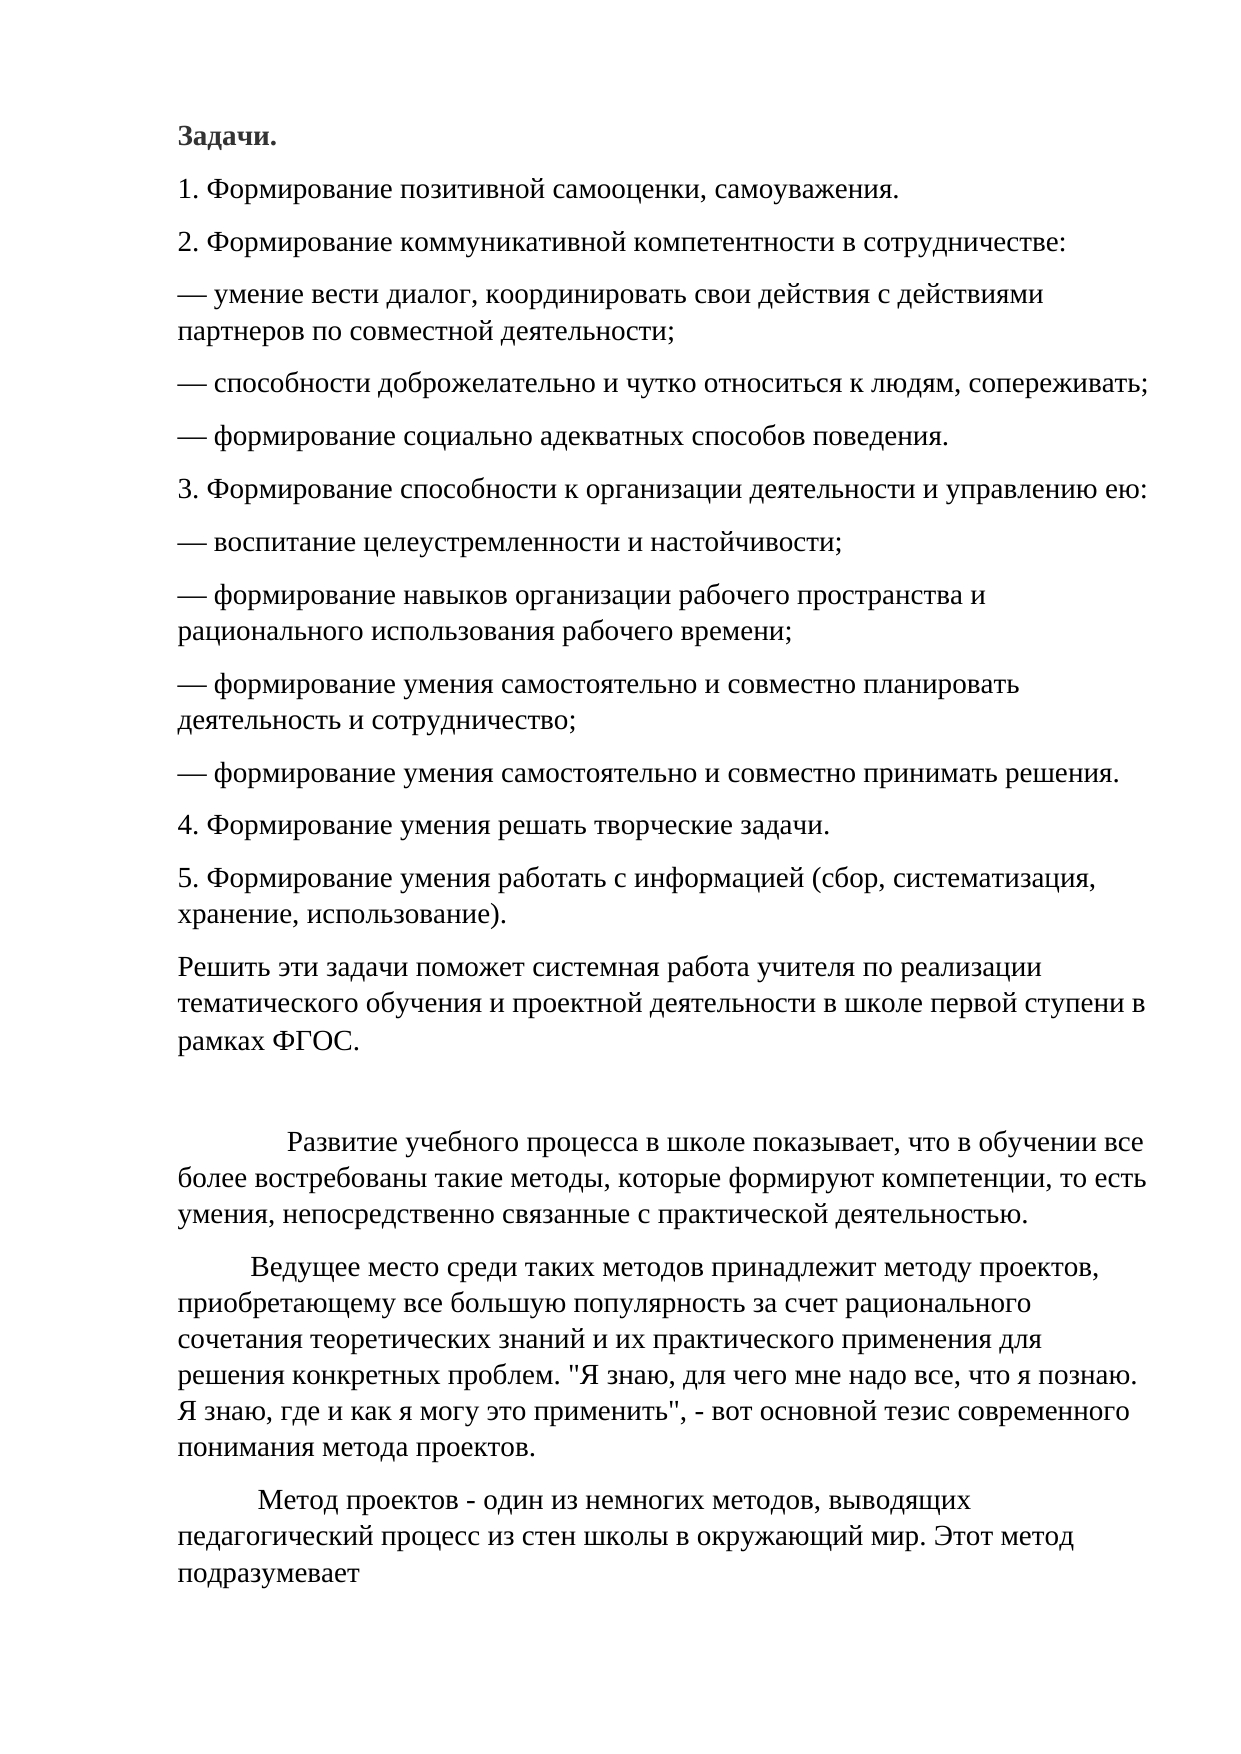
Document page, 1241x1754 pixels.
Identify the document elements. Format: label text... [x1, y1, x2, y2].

text Ведущее место среди таких методов принадлежит методу проектов, приобретающему все большую популярность за счет рационального сочетания теоретических знаний и их практического применения для решения конкретных проблем. "Я знаю, для чего мне надо все, что я познаю. Я знаю, где и как я могу это применить", - вот основной тезис современного понимания метода проектов. [177, 1249, 1152, 1463]
text — формирование умения самостоятельно и совместно планировать деятельность и сотрудничество; [177, 666, 1152, 735]
text — умение вести диалог, координировать свои действия с действиями партнеров по совместной деятельности; [177, 277, 1152, 346]
text 5. Формирование умения работать с информацией (сбор, систематизация, хранение, использование). [177, 860, 1152, 930]
text Развитие учебного процесса в школе показывает, что в обучении все более востребованы такие методы, которые формируют компетенции, то есть умения, непосредственно связанные с практической деятельностью. [177, 1124, 1152, 1229]
text 3. Формирование способности к организации деятельности и управлению ею: [177, 471, 1152, 505]
text Задачи. [177, 118, 1152, 152]
text — воспитание целеустремленности и настойчивости; [177, 524, 1152, 557]
text — формирование социально адекватных способов поведения. [177, 418, 1152, 452]
text Метод проектов - один из немногих методов, выводящих педагогический процесс из стен школы в окружающий мир. Этот метод подразумевает [177, 1482, 1152, 1588]
text 1. Формирование позитивной самооценки, самоуважения. [177, 171, 1152, 204]
text — способности доброжелательно и чутко относиться к людям, сопереживать; [177, 366, 1152, 399]
text 4. Формирование умения решать творческие задачи. [177, 807, 1152, 841]
text 2. Формирование коммуникативной компетентности в сотрудничестве: [177, 224, 1152, 257]
text Решить эти задачи поможет системная работа учителя по реализации тематического обучения и проектной деятельности в школе первой ступени в рамках ФГОС. [177, 949, 1152, 1057]
text — формирование умения самостоятельно и совместно принимать решения. [177, 755, 1152, 788]
text — формирование навыков организации рабочего пространства и рационального использования рабочего времени; [177, 577, 1152, 646]
